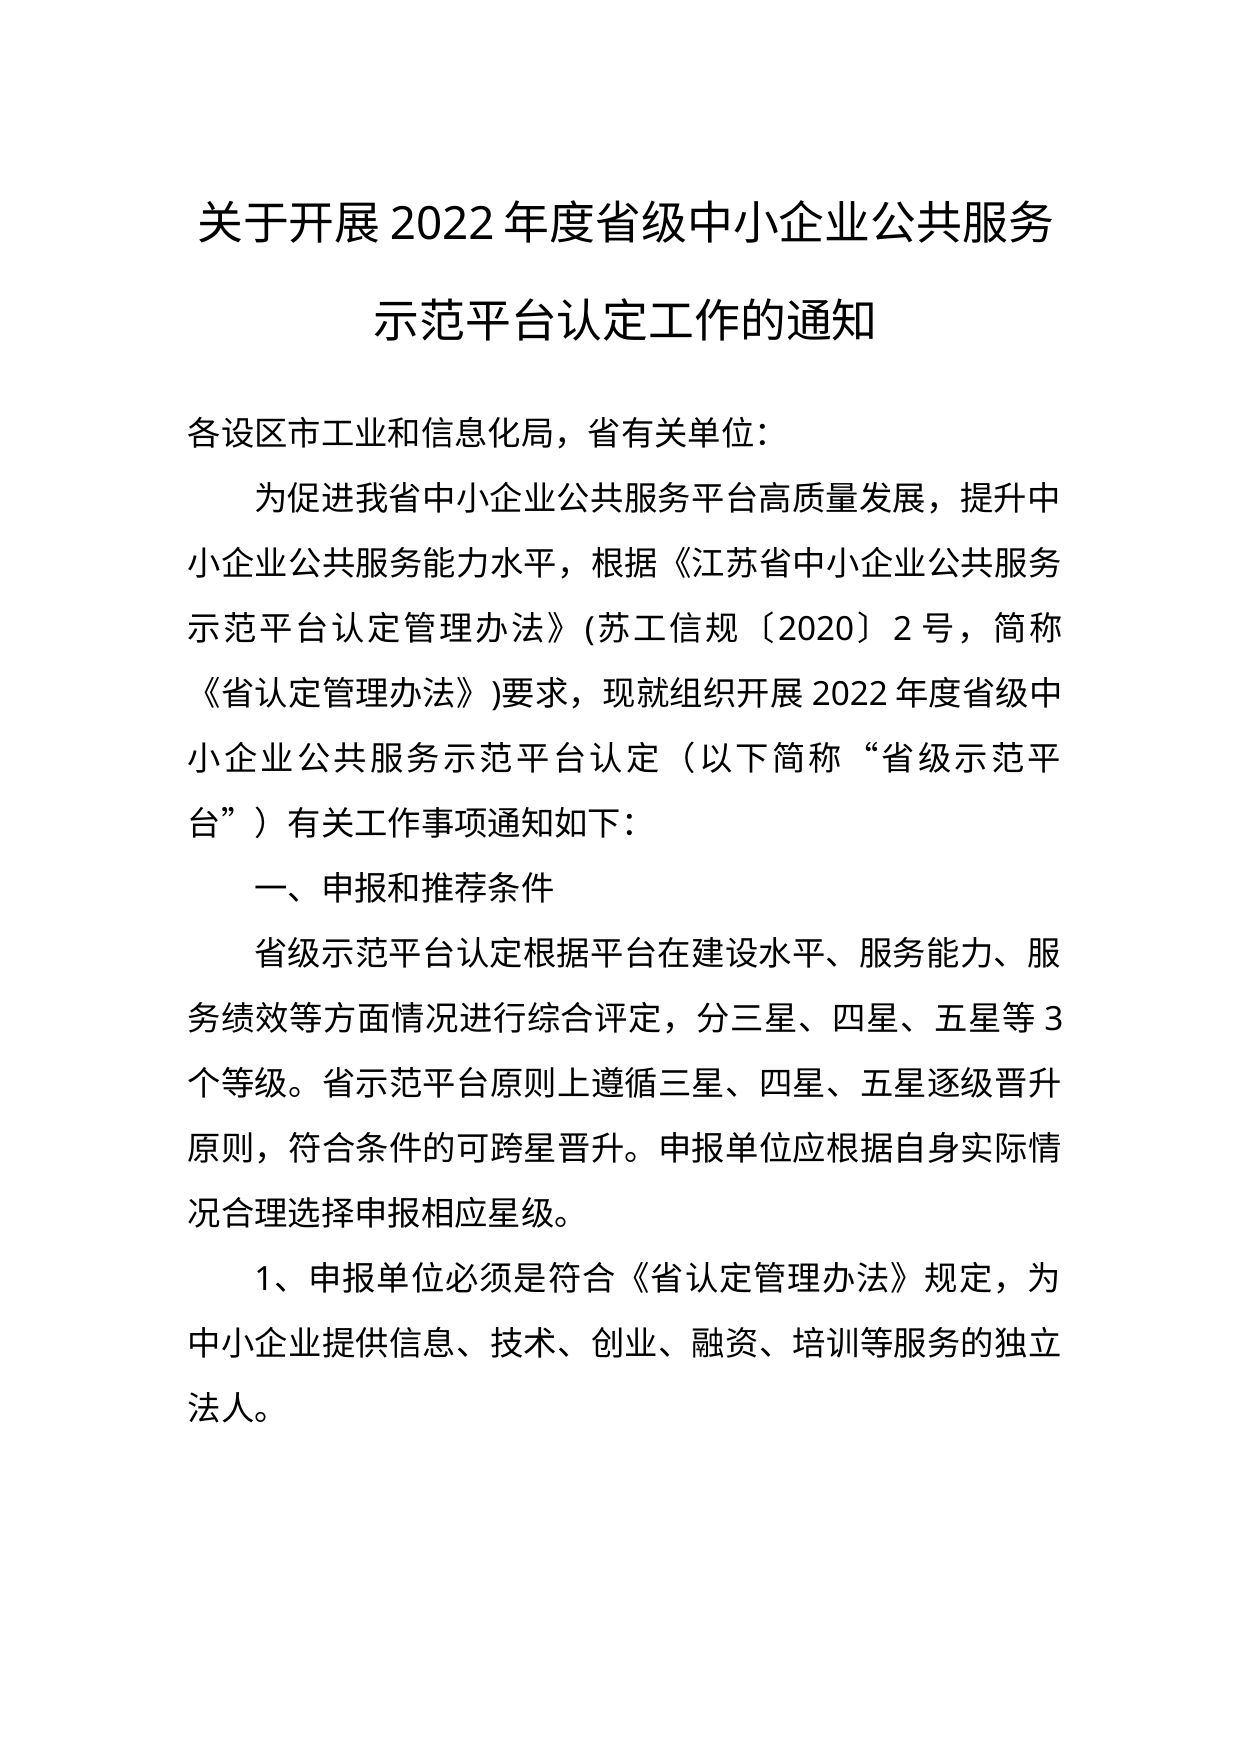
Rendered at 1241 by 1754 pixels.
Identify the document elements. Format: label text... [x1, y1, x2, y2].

text 1、申报单位必须是符合《省认定管理办法》规定，为中小企业提供信息、技术、创业、融资、培训等服务的独立法人。 [187, 1244, 1063, 1439]
text 关于开展2022年度省级中小企业公共服务 [187, 171, 1063, 269]
text 示范平台认定工作的通知 [187, 269, 1063, 366]
text 为促进我省中小企业公共服务平台高质量发展，提升中小企业公共服务能力水平，根据《江苏省中小企业公共服务示范平台认定管理办法》(苏工信规〔2020〕2号，简称《省认定管理办法》)要求，现就组织开展2022年度省级中小企业公共服务示范平台认定（以下简称“省级示范平台”）有关工作事项通知如下： [187, 464, 1063, 854]
text 省级示范平台认定根据平台在建设水平、服务能力、服务绩效等方面情况进行综合评定，分三星、四星、五星等3个等级。省示范平台原则上遵循三星、四星、五星逐级晋升原则，符合条件的可跨星晋升。申报单位应根据自身实际情况合理选择申报相应星级。 [187, 919, 1063, 1244]
text 各设区市工业和信息化局，省有关单位： [187, 399, 1063, 464]
text 一、申报和推荐条件 [187, 854, 1063, 919]
